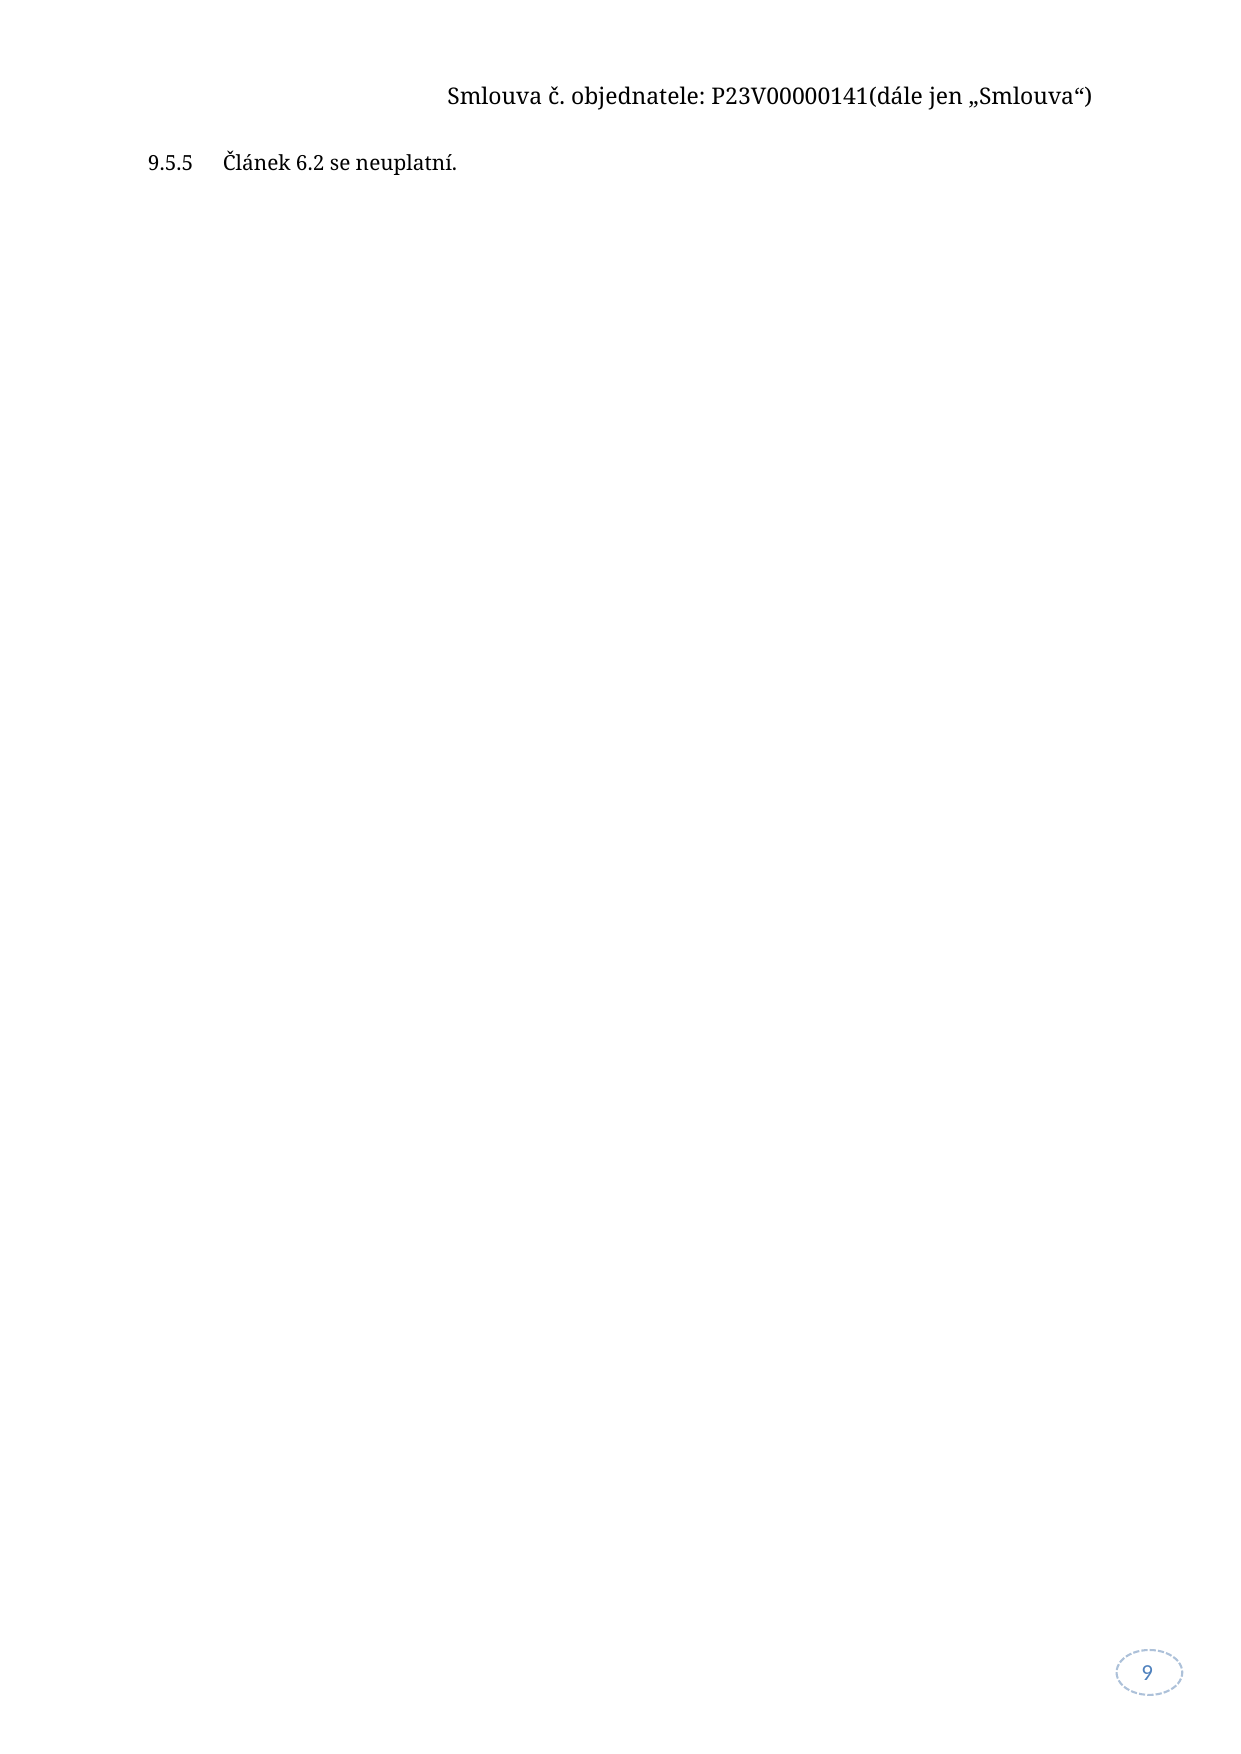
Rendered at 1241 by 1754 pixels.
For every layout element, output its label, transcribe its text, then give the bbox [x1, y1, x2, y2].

list Článek 6.2 se neuplatní. [148, 148, 1093, 176]
